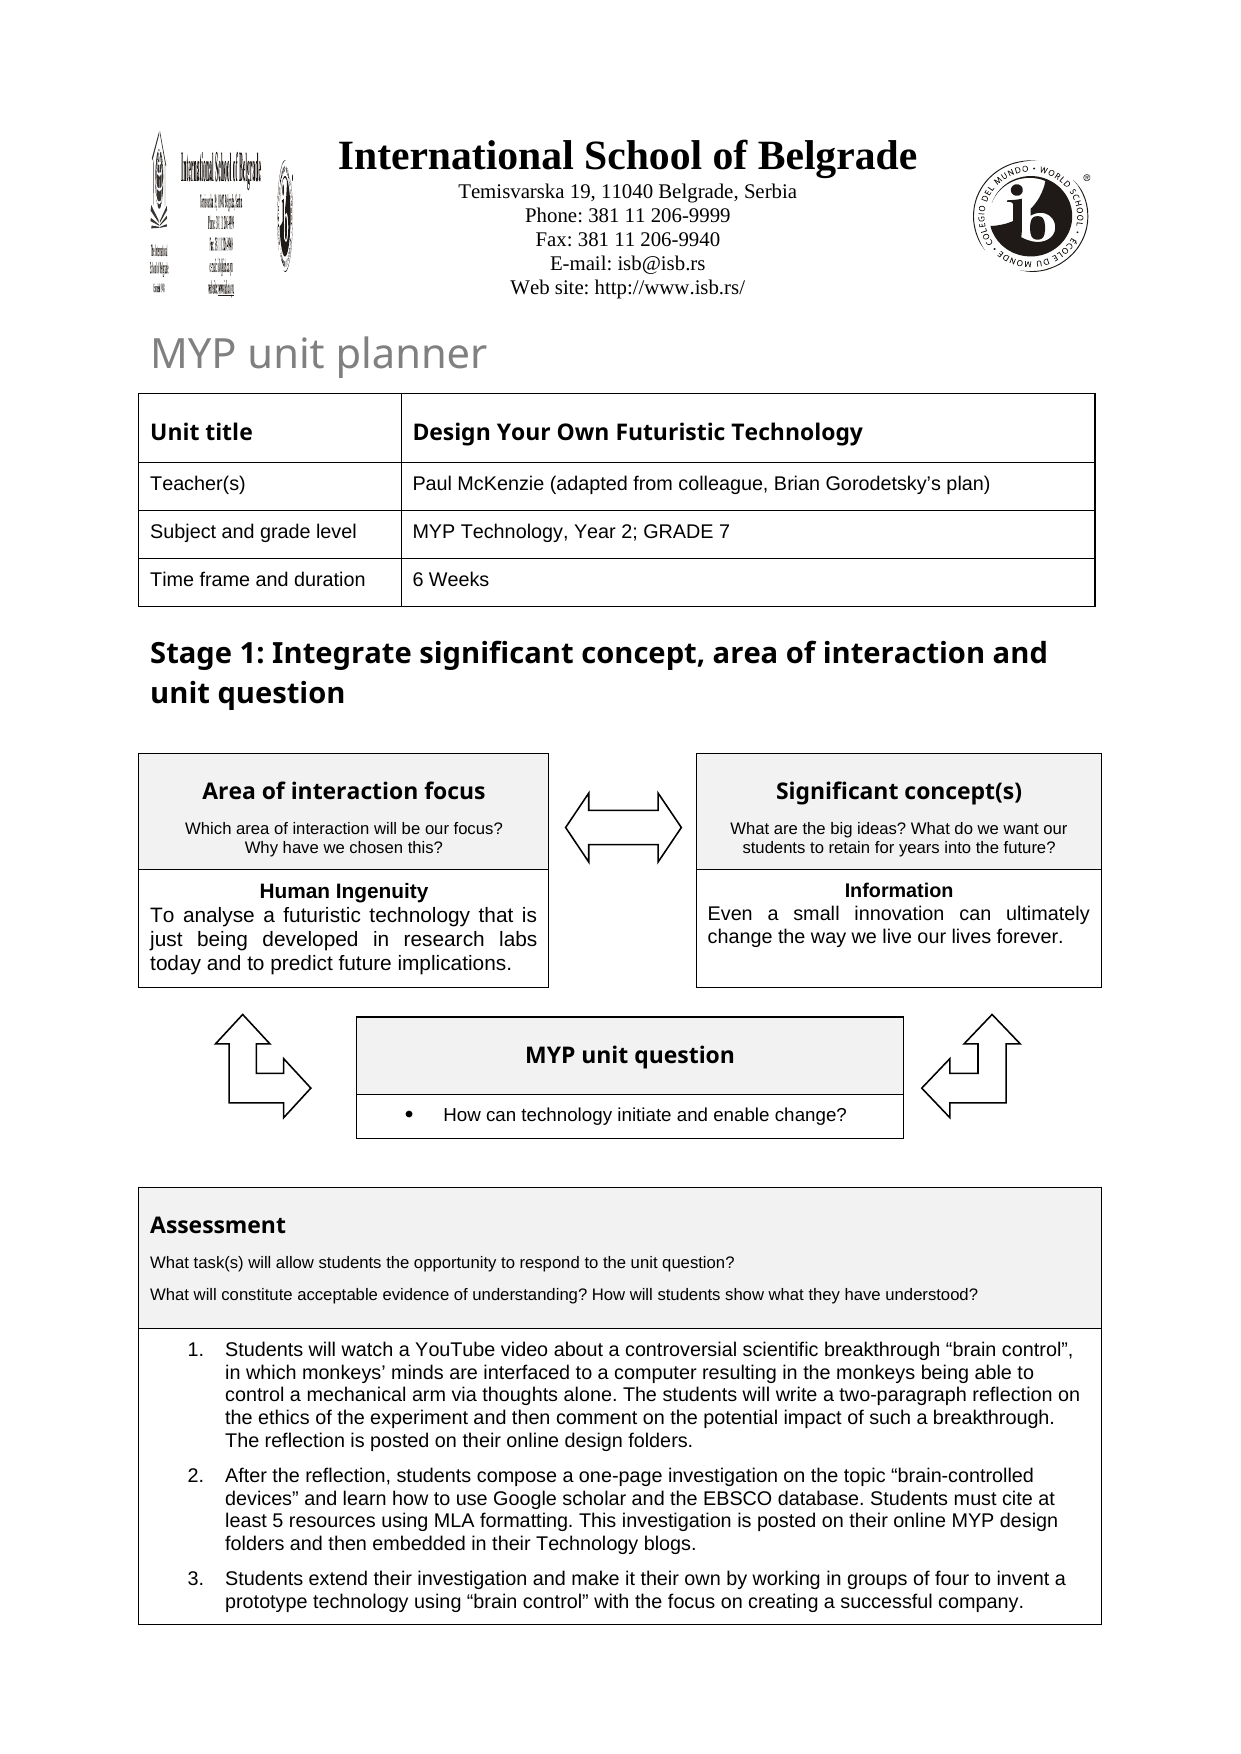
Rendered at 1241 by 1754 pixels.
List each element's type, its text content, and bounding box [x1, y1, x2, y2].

table_cell 6 Weeks [402, 559, 1094, 606]
table_cell Teacher(s) [139, 463, 401, 510]
table_cell Paul McKenzie (adapted from colleague, Brian Gorodetsky’s plan) [402, 463, 1094, 510]
table_cell Subject and grade level [139, 511, 401, 558]
table_cell Information Even a small innovation can ultimately change the way we live our lives forever. [697, 870, 1101, 987]
subtitle MYP unit planner [150, 299, 1090, 381]
table_header Unit title [139, 394, 401, 462]
table_cell Human Ingenuity To analyse a futuristic technology that is just being developed in research labs today and to predict future implications. [139, 870, 548, 987]
table_header MYP unit question [357, 1018, 903, 1094]
subtitle Stage 1: Integrate significant concept, area of interaction and unit question [150, 632, 1090, 712]
table_header [946, 131, 1101, 299]
table_header Significant concept(s) What are the big ideas? What do we want our students to retain for years into the future? [697, 754, 1101, 869]
table_header [549, 753, 696, 987]
table_cell Time frame and duration [139, 559, 401, 606]
table_header Design Your Own Futuristic Technology [402, 394, 1094, 462]
table_cell MYP Technology, Year 2; GRADE 7 [402, 511, 1094, 558]
table_header [139, 131, 309, 299]
table_header Assessment What task(s) will allow students the opportunity to respond to the unit question? What will constitute acceptable evidence of understanding? How will students show what they have understood? [139, 1188, 1101, 1328]
table_header International School of Belgrade Temisvarska 19, 11040 Belgrade, Serbia Phone: 381 11 206-9999 Fax: 381 11 206-9940 E-mail: isb@isb.rs Web site: http://www.isb.rs/ [309, 131, 946, 299]
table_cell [139, 1329, 1101, 1624]
table_cell How can technology initiate and enable change? [357, 1095, 903, 1138]
table_header Area of interaction focus Which area of interaction will be our focus? Why have we chosen this? [139, 754, 548, 869]
